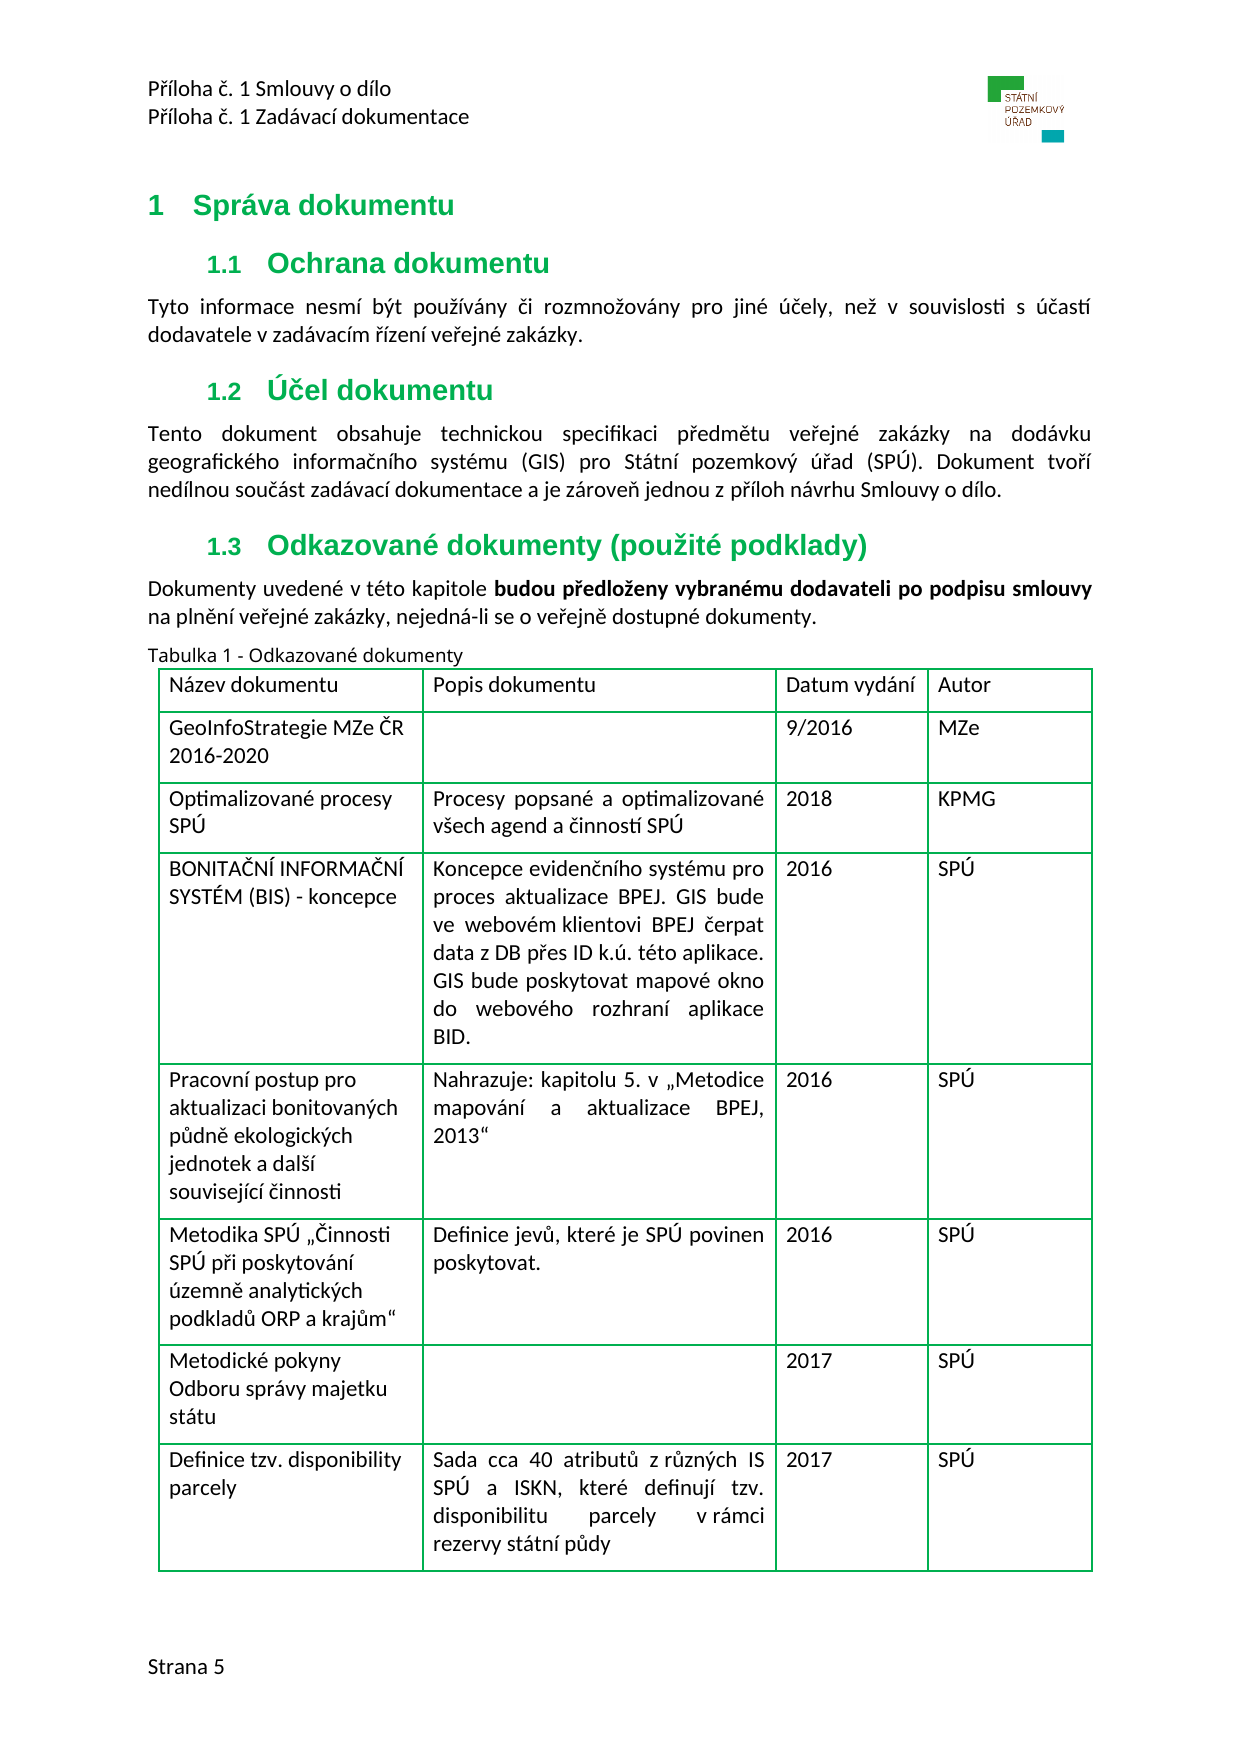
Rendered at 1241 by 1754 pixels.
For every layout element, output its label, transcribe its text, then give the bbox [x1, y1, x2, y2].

picture [987, 75, 1065, 143]
table_cell SPÚ [929, 1346, 1091, 1443]
table_cell 2017 [777, 1445, 927, 1569]
table_cell Sada cca 40 atributů z různých IS SPÚ a ISKN, které definují tzv. disponibilitu parcely v rámci rezervy státní půdy [424, 1445, 775, 1569]
table_header Popis dokumentu [424, 670, 775, 711]
subtitle Ochrana dokumentu [207, 246, 1093, 279]
table_cell SPÚ [929, 1065, 1091, 1218]
table_header Datum vydání [777, 670, 927, 711]
table_cell 2018 [777, 784, 927, 852]
table_cell 2016 [777, 854, 927, 1063]
subtitle Správa dokumentu [148, 187, 1093, 221]
table_cell 9/2016 [777, 713, 927, 782]
table_header Autor [929, 670, 1091, 711]
text Dokumenty uvedené v této kapitole budou předloženy vybranému dodavateli po podpisu smlouvy na plnění veřejné zakázky, nejedná-li se o veřejně dostupné dokumenty. [148, 574, 1093, 630]
table_cell Nahrazuje: kapitolu 5. v „Metodice mapování a aktualizace BPEJ, 2013“ [424, 1065, 775, 1218]
table_cell Koncepce evidenčního systému pro proces aktualizace BPEJ. GIS bude ve webovém klientovi BPEJ čerpat data z DB přes ID k.ú. této aplikace. GIS bude poskytovat mapové okno do webového rozhraní aplikace BID. [424, 854, 775, 1063]
table_cell MZe [929, 713, 1091, 782]
table_cell SPÚ [929, 854, 1091, 1063]
table_header Název dokumentu [160, 670, 422, 711]
table_cell SPÚ [929, 1220, 1091, 1344]
subtitle Účel dokumentu [207, 373, 1093, 407]
table_cell Metodika SPÚ „Činnosti SPÚ při poskytování územně analytických podkladů ORP a krajům“ [160, 1220, 422, 1344]
table_cell KPMG [929, 784, 1091, 852]
table_cell Pracovní postup pro aktualizaci bonitovaných půdně ekologických jednotek a další související činnosti [160, 1065, 422, 1218]
text Tyto informace nesmí být používány či rozmnožovány pro jiné účely, než v souvislosti s účastí dodavatele v zadávacím řízení veřejné zakázky. [148, 292, 1093, 348]
table_cell Metodické pokyny Odboru správy majetku státu [160, 1346, 422, 1443]
table_cell [424, 1346, 775, 1443]
table_cell Procesy popsané a optimalizované všech agend a činností SPÚ [424, 784, 775, 852]
text Tabulka 1 - Odkazované dokumenty [148, 643, 1093, 668]
table_cell Definice jevů, které je SPÚ povinen poskytovat. [424, 1220, 775, 1344]
table_cell 2016 [777, 1220, 927, 1344]
table_cell Definice tzv. disponibility parcely [160, 1445, 422, 1569]
table_cell BONITAČNÍ INFORMAČNÍ SYSTÉM (BIS) - koncepce [160, 854, 422, 1063]
subtitle Odkazované dokumenty (použité podklady) [207, 528, 1093, 562]
table_cell 2016 [777, 1065, 927, 1218]
table_cell 2017 [777, 1346, 927, 1443]
table_cell [424, 713, 775, 782]
text Tento dokument obsahuje technickou specifikaci předmětu veřejné zakázky na dodávku geografického informačního systému (GIS) pro Státní pozemkový úřad (SPÚ). Dokument tvoří nedílnou součást zadávací dokumentace a je zároveň jednou z příloh návrhu Smlouvy o dílo. [148, 419, 1093, 503]
table_cell Optimalizované procesy SPÚ [160, 784, 422, 852]
table_cell SPÚ [929, 1445, 1091, 1569]
table_cell GeoInfoStrategie MZe ČR 2016-2020 [160, 713, 422, 782]
